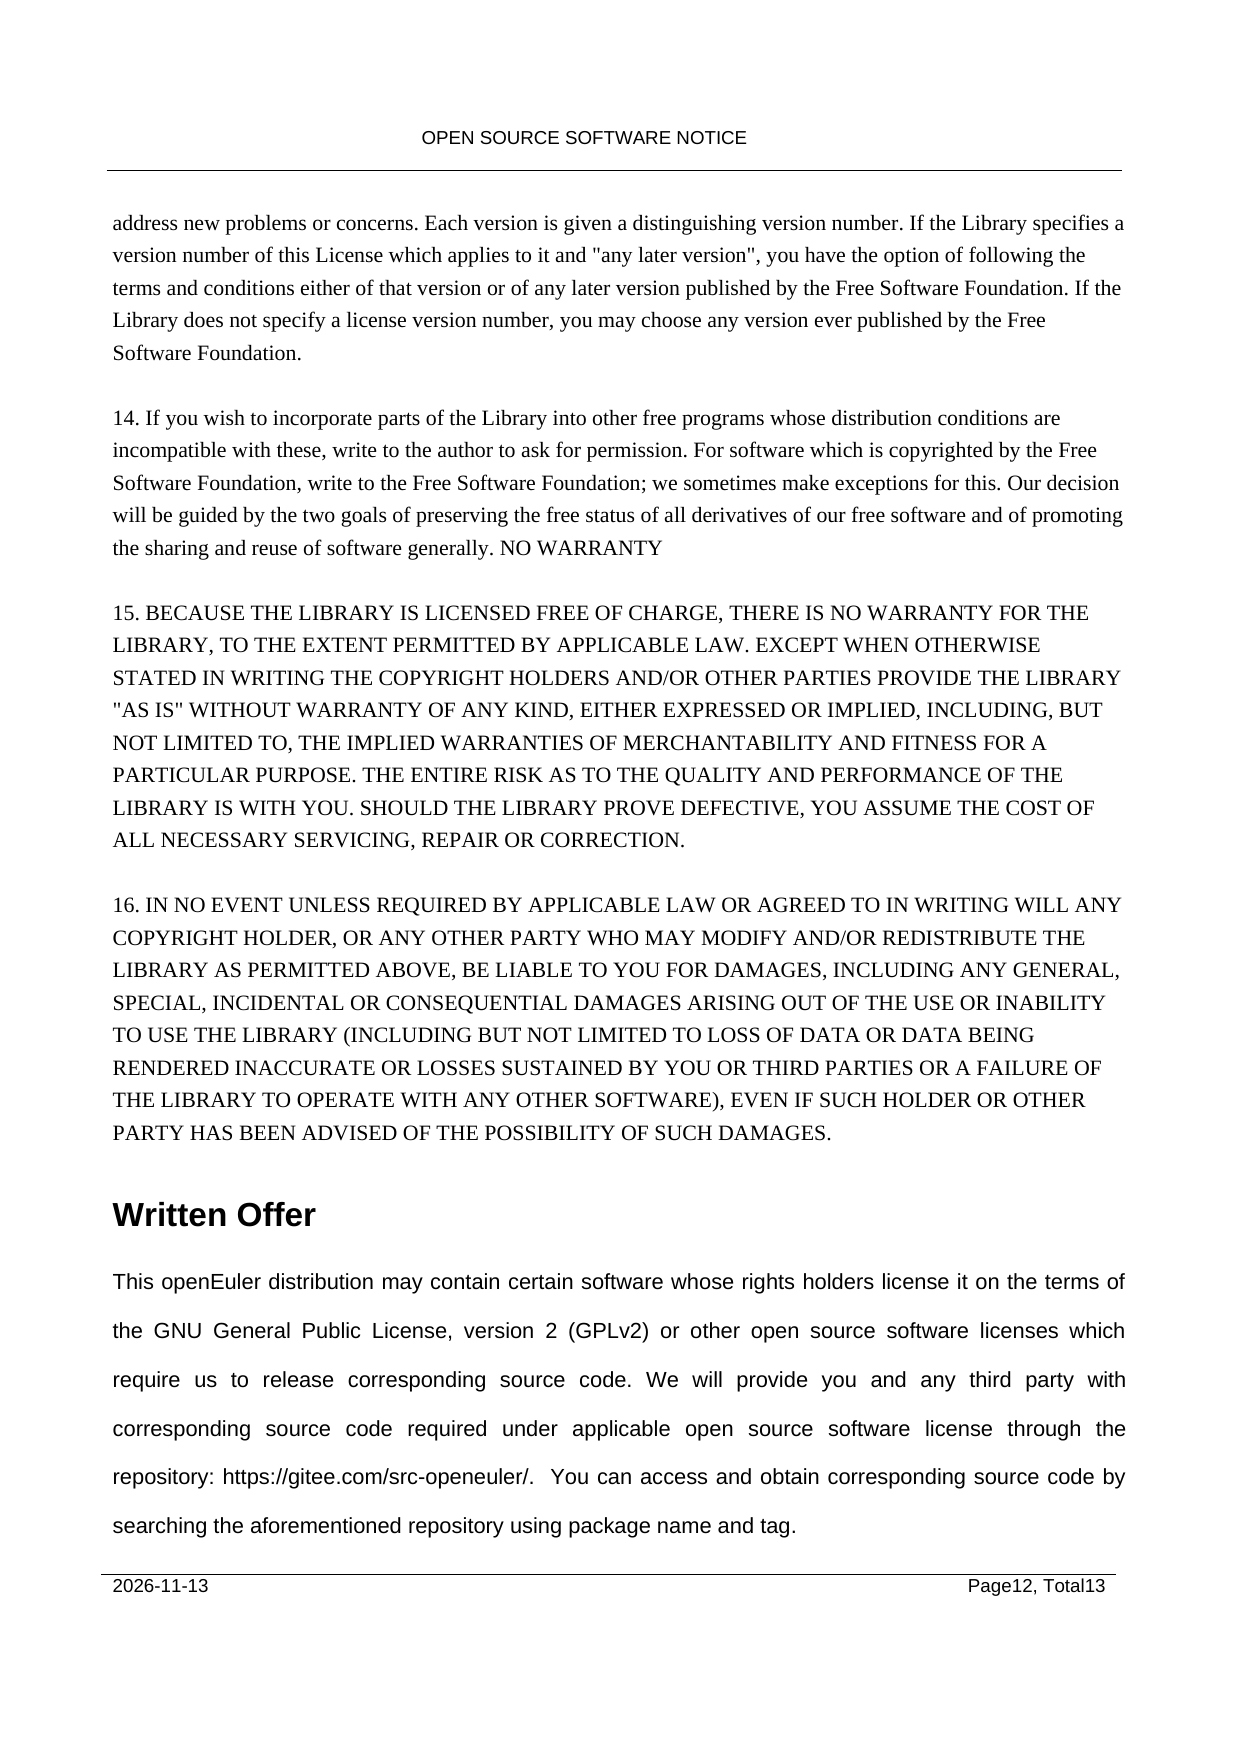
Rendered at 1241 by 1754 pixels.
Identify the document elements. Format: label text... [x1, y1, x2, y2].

text This openEuler distribution may contain certain software whose rights holders license it on the terms of the GNU General Public License, version 2 (GPLv2) or other open source software licenses which require us to release corresponding source code. We will provide you and any third party with corresponding source code required under applicable open source software license through the repository: https://gitee.com/src-openeuler/. You can access and obtain corresponding source code by searching the aforementioned repository using package name and tag. [112, 1266, 1128, 1542]
text Written Offer [112, 1181, 1128, 1246]
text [112, 206, 1128, 1181]
